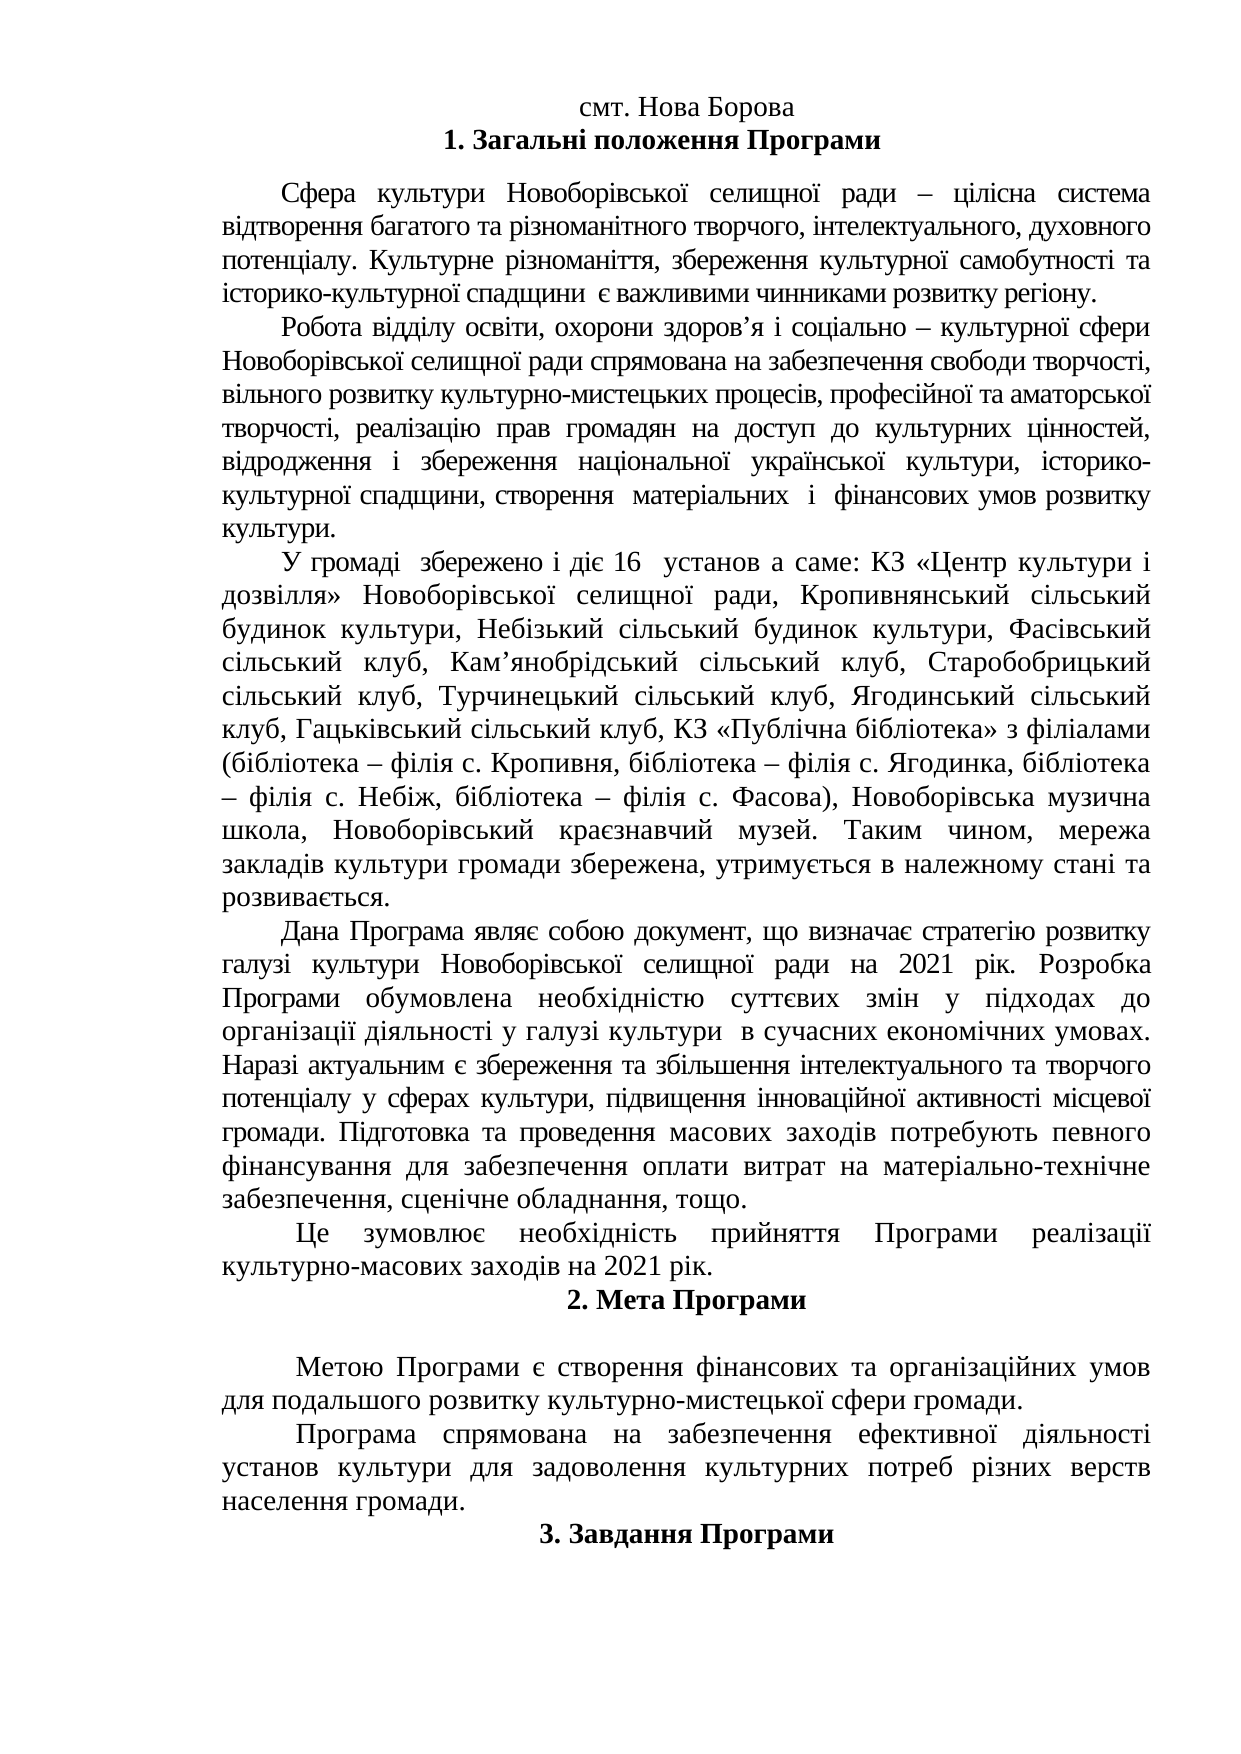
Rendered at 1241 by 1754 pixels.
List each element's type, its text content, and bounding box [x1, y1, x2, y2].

text Програма спрямована на забезпечення ефективної діяльності установ культури для задоволення культурних потреб різних верств населення громади. [222, 1416, 1152, 1517]
text 3. Завдання Програми [222, 1517, 1152, 1550]
text 1. Загальні положення Програми [222, 122, 1152, 156]
text Метою Програми є створення фінансових та організаційних умов для подальшого розвитку культурно-мистецької сфери громади. [222, 1349, 1152, 1416]
text Дана Програма являє собою документ, що визначає стратегію розвитку галузі культури Новоборівської селищної ради на 2021 рік. Розробка Програми обумовлена необхідністю суттєвих змін у підходах до організації діяльності у галузі культури в сучасних економічних умовах. Наразі актуальним є збереження та збільшення інтелектуального та творчого потенціалу у сферах культури, підвищення інноваційної активності місцевої громади. Підготовка та проведення масових заходів потребують певного фінансування для забезпечення оплати витрат на матеріально-технічне забезпечення, сценічне обладнання, тощо. [222, 913, 1152, 1215]
text Сфера культури Новоборівської селищної ради – цілісна система відтворення багатого та різноманітного творчого, інтелектуального, духовного потенціалу. Культурне різноманіття, збереження культурної самобутності та історико-культурної спадщини є важливими чинниками розвитку регіону. [222, 175, 1152, 309]
text 2. Мета Програми [222, 1282, 1152, 1315]
text Робота відділу освіти, охорони здоров’я і соціально – культурної сфери Новоборівської селищної ради спрямована на забезпечення свободи творчості, вільного розвитку культурно-мистецьких процесів, професійної та аматорської творчості, реалізацію прав громадян на доступ до культурних цінностей, відродження і збереження національної української культури, історико-культурної спадщини, створення матеріальних і фінансових умов розвитку культури. [222, 309, 1152, 544]
text Це зумовлює необхідність прийняття Програми реалізації культурно-масових заходів на 2021 рік. [222, 1215, 1152, 1282]
text смт. Нова Борова [222, 89, 1152, 122]
text У громаді збережено і діє 16 установ а саме: КЗ «Центр культури і дозвілля» Новоборівської селищної ради, Кропивнянський сільський будинок культури, Небізький сільський будинок культури, Фасівський сільський клуб, Кам’янобрідський сільський клуб, Старобобрицький сільський клуб, Турчинецький сільський клуб, Ягодинський сільський клуб, Гацьківський сільський клуб, КЗ «Публічна бібліотека» з філіалами (бібліотека – філія с. Кропивня, бібліотека – філія с. Ягодинка, бібліотека – філія с. Небіж, бібліотека – філія с. Фасова), Новоборівська музична школа, Новоборівський краєзнавчий музей. Таким чином, мережа закладів культури громади збережена, утримується в належному стані та розвивається. [222, 544, 1152, 913]
